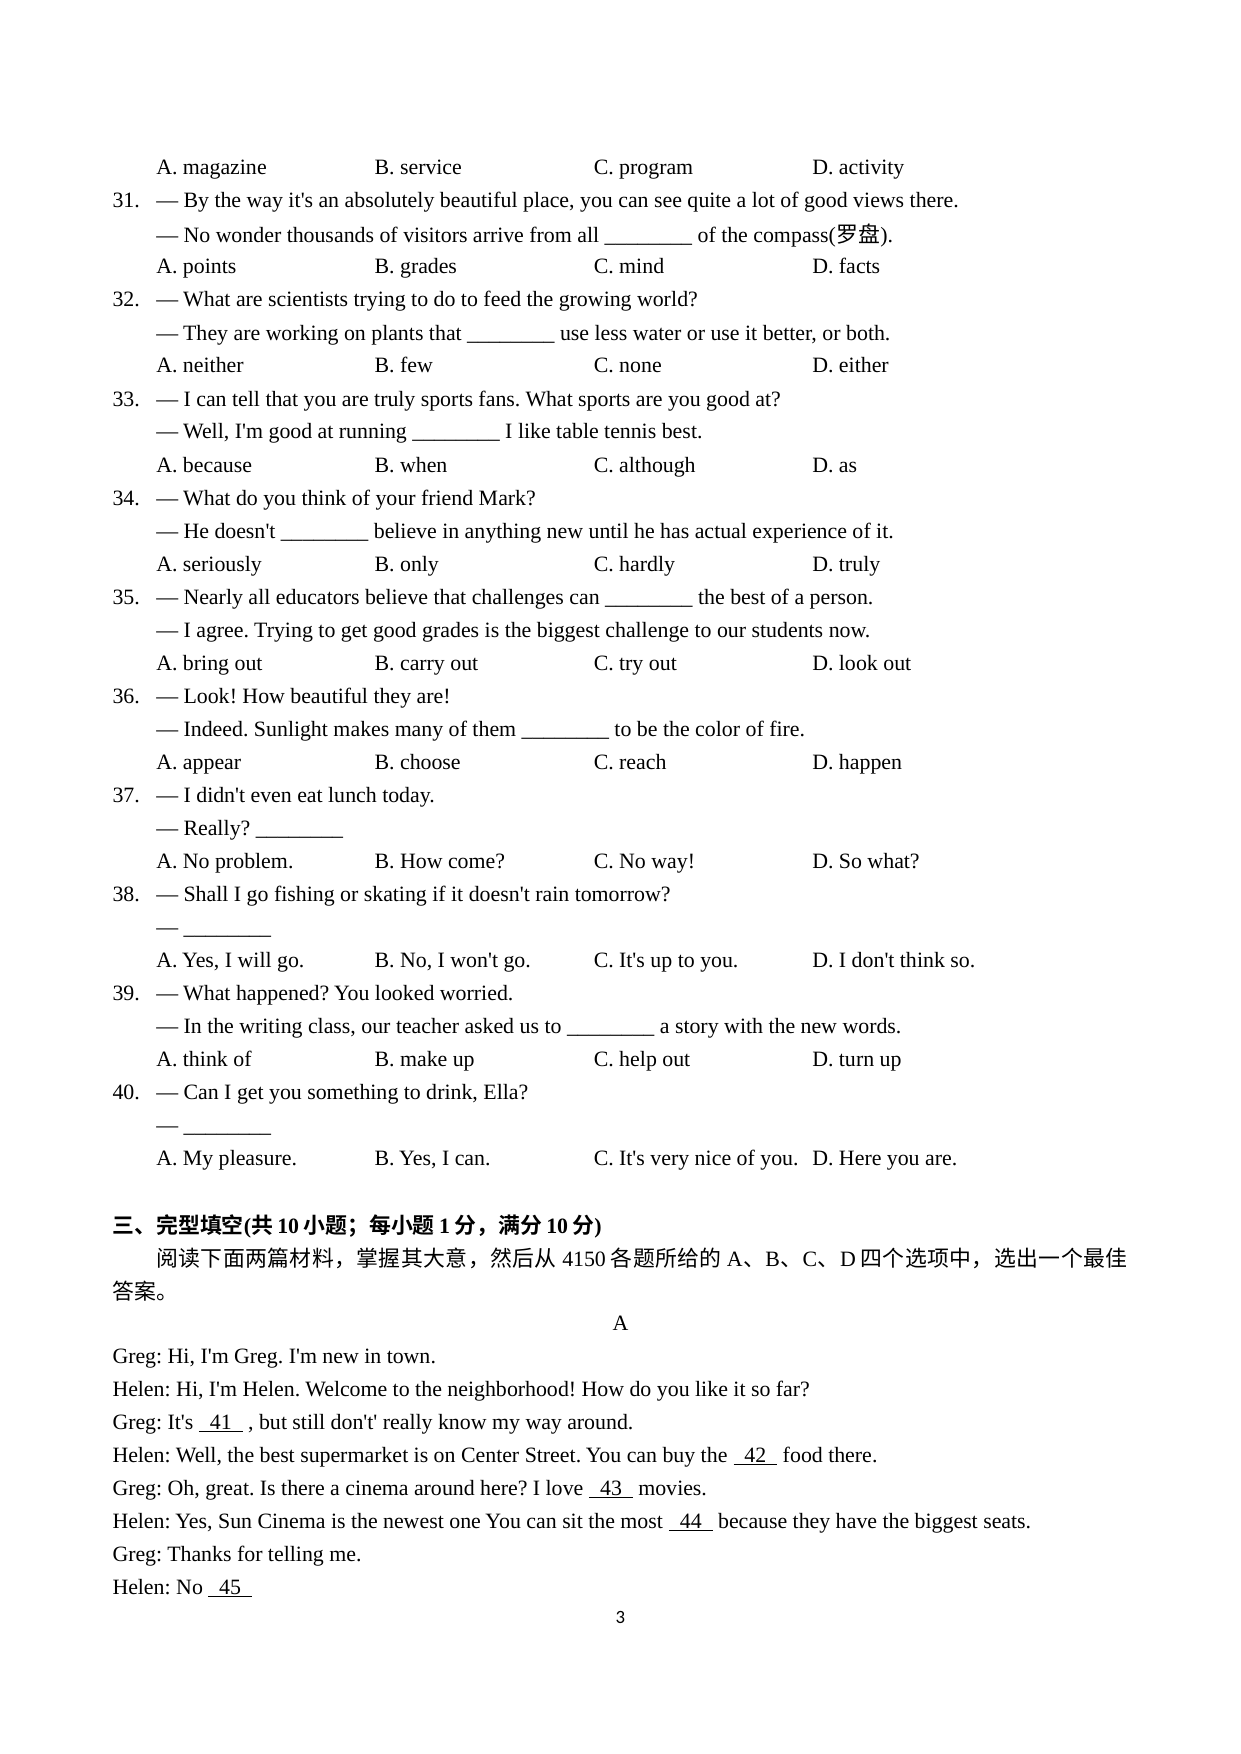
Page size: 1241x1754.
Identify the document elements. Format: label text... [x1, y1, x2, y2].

text — ________ [112, 1108, 1128, 1141]
text A. because B. when C. although D. as [112, 448, 1128, 481]
text 37. — I didn't even eat lunch today. [112, 778, 1128, 811]
text Greg: Oh, great. Is there a cinema around here? I love 43 movies. [112, 1471, 1128, 1504]
text — He doesn't ________ believe in anything new until he has actual experience of it. [112, 514, 1128, 547]
text Helen: Yes, Sun Cinema is the newest one You can sit the most 44 because they have the biggest seats. [112, 1504, 1128, 1537]
text Greg: Thanks for telling me. [112, 1537, 1128, 1570]
text — Well, I'm good at running ________ I like table tennis best. [112, 415, 1128, 448]
text 40. — Can I get you something to drink, Ella? [112, 1075, 1128, 1108]
text A. My pleasure. B. Yes, I can. C. It's very nice of you. D. Here you are. [112, 1141, 1128, 1174]
text 36. — Look! How beautiful they are! [112, 679, 1128, 712]
text A. Yes, I will go. B. No, I won't go. C. It's up to you. D. I don't think so. [112, 943, 1128, 976]
text — In the writing class, our teacher asked us to ________ a story with the new words. [112, 1009, 1128, 1042]
text 阅读下面两篇材料，掌握其大意，然后从4150各题所给的A、B、C、D四个选项中，选出一个最佳答案。 [112, 1240, 1128, 1306]
text Helen: Well, the best supermarket is on Center Street. You can buy the 42 food there. [112, 1438, 1128, 1471]
text A. appear B. choose C. reach D. happen [112, 745, 1128, 778]
text — No wonder thousands of visitors arrive from all ________ of the compass(罗盘). [112, 217, 1128, 249]
text — ________ [112, 910, 1128, 943]
text Helen: No 45 [112, 1570, 1128, 1603]
text 39. — What happened? You looked worried. [112, 976, 1128, 1009]
text Greg: It's 41 , but still don't' really know my way around. [112, 1405, 1128, 1438]
text 35. — Nearly all educators believe that challenges can ________ the best of a person. [112, 580, 1128, 613]
text A [112, 1306, 1128, 1339]
text — Indeed. Sunlight makes many of them ________ to be the color of fire. [112, 712, 1128, 745]
text 33. — I can tell that you are truly sports fans. What sports are you good at? [112, 382, 1128, 415]
text 38. — Shall I go fishing or skating if it doesn't rain tomorrow? [112, 877, 1128, 910]
text A. seriously B. only C. hardly D. truly [112, 547, 1128, 580]
text — Really? ________ [112, 811, 1128, 844]
text A. magazine B. service C. program D. activity [112, 151, 1128, 183]
text 34. — What do you think of your friend Mark? [112, 481, 1128, 514]
text A. bring out B. carry out C. try out D. look out [112, 646, 1128, 679]
text 32. — What are scientists trying to do to feed the growing world? [112, 283, 1128, 316]
text A. neither B. few C. none D. either [112, 349, 1128, 382]
text Helen: Hi, I'm Helen. Welcome to the neighborhood! How do you like it so far? [112, 1372, 1128, 1405]
text A. No problem. B. How come? C. No way! D. So what? [112, 844, 1128, 877]
text Greg: Hi, I'm Greg. I'm new in town. [112, 1339, 1128, 1372]
text A. points B. grades C. mind D. facts [112, 249, 1128, 283]
text 31. — By the way it's an absolutely beautiful place, you can see quite a lot of good views there. [112, 183, 1128, 217]
text 三、完型填空(共10小题；每小题1分，满分10分) [112, 1207, 1128, 1240]
text — They are working on plants that ________ use less water or use it better, or both. [112, 316, 1128, 349]
text — I agree. Trying to get good grades is the biggest challenge to our students now. [112, 613, 1128, 646]
text A. think of B. make up C. help out D. turn up [112, 1042, 1128, 1075]
